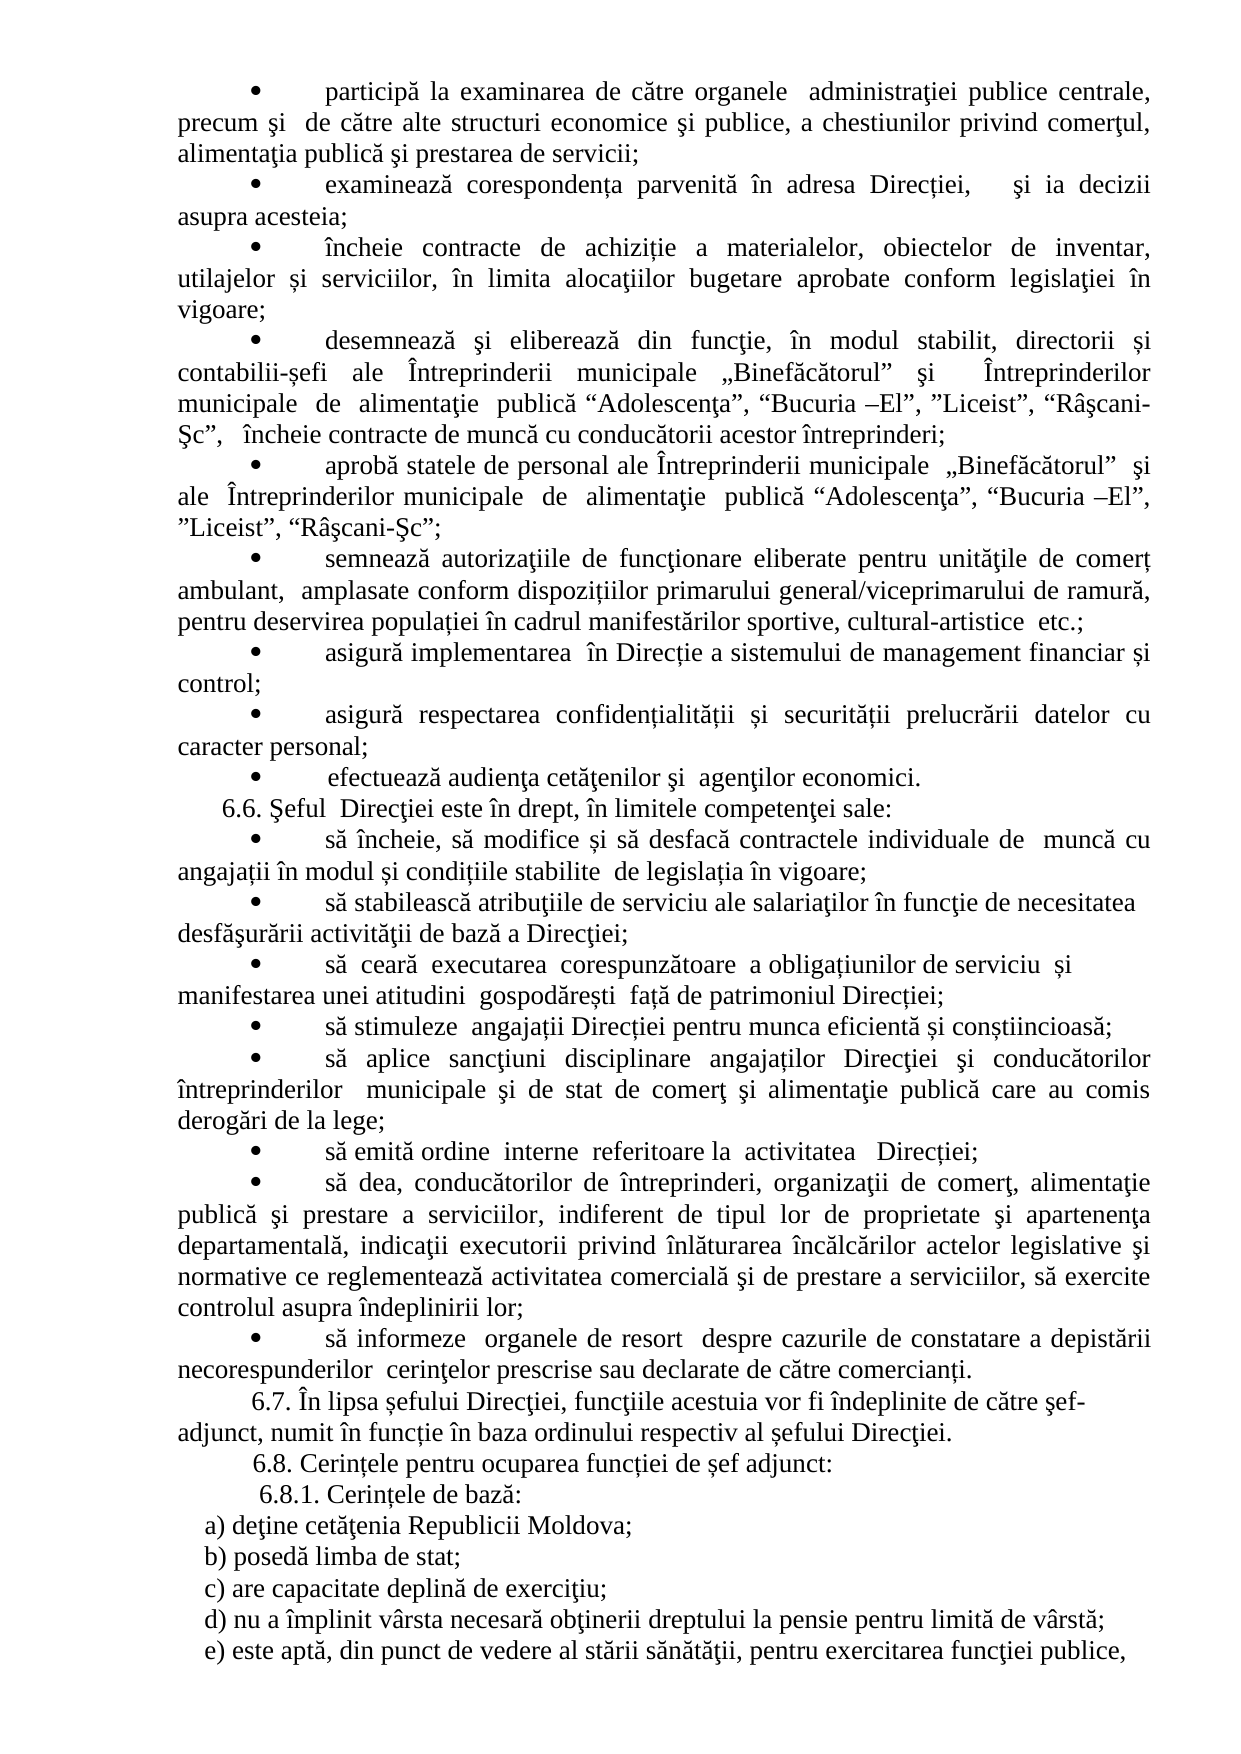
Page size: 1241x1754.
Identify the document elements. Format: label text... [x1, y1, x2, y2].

list să stimuleze angajații Direcției pentru munca eficientă și conștiincioasă; [177, 1011, 1152, 1042]
list să emită ordine interne referitoare la activitatea Direcției; [177, 1135, 1152, 1167]
list 6.8.1. Cerințele de bază: [177, 1478, 1152, 1509]
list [177, 1509, 1152, 1665]
text 6.6. Şeful Direcţiei este în drept, în limitele competenţei sale: [177, 792, 1152, 823]
list să aplice sancţiuni disciplinare angajaților Direcţiei şi conducătorilor întreprinderilor municipale şi de stat de comerţ şi alimentaţie publică care au comis derogări de la lege; [177, 1042, 1152, 1135]
list să încheie, să modifice și să desfacă contractele individuale de muncă cu angajații în modul și condițiile stabilite de legislația în vigoare; [177, 823, 1152, 886]
list să stabilească atribuţiile de serviciu ale salariaţilor în funcţie de necesitatea desfăşurării activităţii de bază a Direcţiei; [177, 886, 1152, 948]
list să informeze organele de resort despre cazurile de constatare a depistării necorespunderilor cerinţelor prescrise sau declarate de către comercianți. [177, 1322, 1152, 1385]
list aprobă statele de personal ale Întreprinderii municipale „Binefăcătorul” şi ale Întreprinderilor municipale de alimentaţie publică “Adolescenţa”, “Bucuria –El”, ”Liceist”, “Râşcani-Şc”; [177, 449, 1152, 543]
list desemnează şi eliberează din funcţie, în modul stabilit, directorii și contabilii-șefi ale Întreprinderii municipale „Binefăcătorul” şi Întreprinderilor municipale de alimentaţie publică “Adolescenţa”, “Bucuria –El”, ”Liceist”, “Râşcani-Şc”, încheie contracte de muncă cu conducătorii acestor întreprinderi; [177, 324, 1152, 449]
list semnează autorizaţiile de funcţionare eliberate pentru unităţile de comerț ambulant, amplasate conform dispozițiilor primarului general/viceprimarului de ramură, pentru deservirea populației în cadrul manifestărilor sportive, cultural-artistice etc.; [177, 543, 1152, 636]
list încheie contracte de achiziție a materialelor, obiectelor de inventar, utilajelor și serviciilor, în limita alocaţiilor bugetare aprobate conform legislaţiei în vigoare; [177, 231, 1152, 324]
list examinează corespondența parvenită în adresa Direcției, şi ia decizii asupra acesteia; [177, 168, 1152, 231]
text 6.7. În lipsa șefului Direcţiei, funcţiile acestuia vor fi îndeplinite de către şef-adjunct, numit în funcție în baza ordinului respectiv al șefului Direcţiei. [177, 1385, 1152, 1447]
list participă la examinarea de către organele administraţiei publice centrale, precum şi de către alte structuri economice şi publice, a chestiunilor privind comerţul, alimentaţia publică şi prestarea de servicii; [177, 75, 1152, 168]
list 6.8. Cerințele pentru ocuparea funcției de șef adjunct: [177, 1447, 1152, 1478]
list efectuează audienţa cetăţenilor şi agenţilor economici. [251, 761, 1152, 792]
list să ceară executarea corespunzătoare a obligațiunilor de serviciu și manifestarea unei atitudini gospodărești față de patrimoniul Direcției; [177, 948, 1152, 1011]
list asigură implementarea în Direcție a sistemului de management financiar și control; [177, 636, 1152, 698]
list să dea, conducătorilor de întreprinderi, organizaţii de comerţ, alimentaţie publică şi prestare a serviciilor, indiferent de tipul lor de proprietate şi apartenenţa departamentală, indicaţii executorii privind înlăturarea încălcărilor actelor legislative şi normative ce reglementează activitatea comercială şi de prestare a serviciilor, să exercite controlul asupra îndeplinirii lor; [177, 1167, 1152, 1322]
list asigură respectarea confidențialității și securității prelucrării datelor cu caracter personal; [177, 698, 1152, 761]
